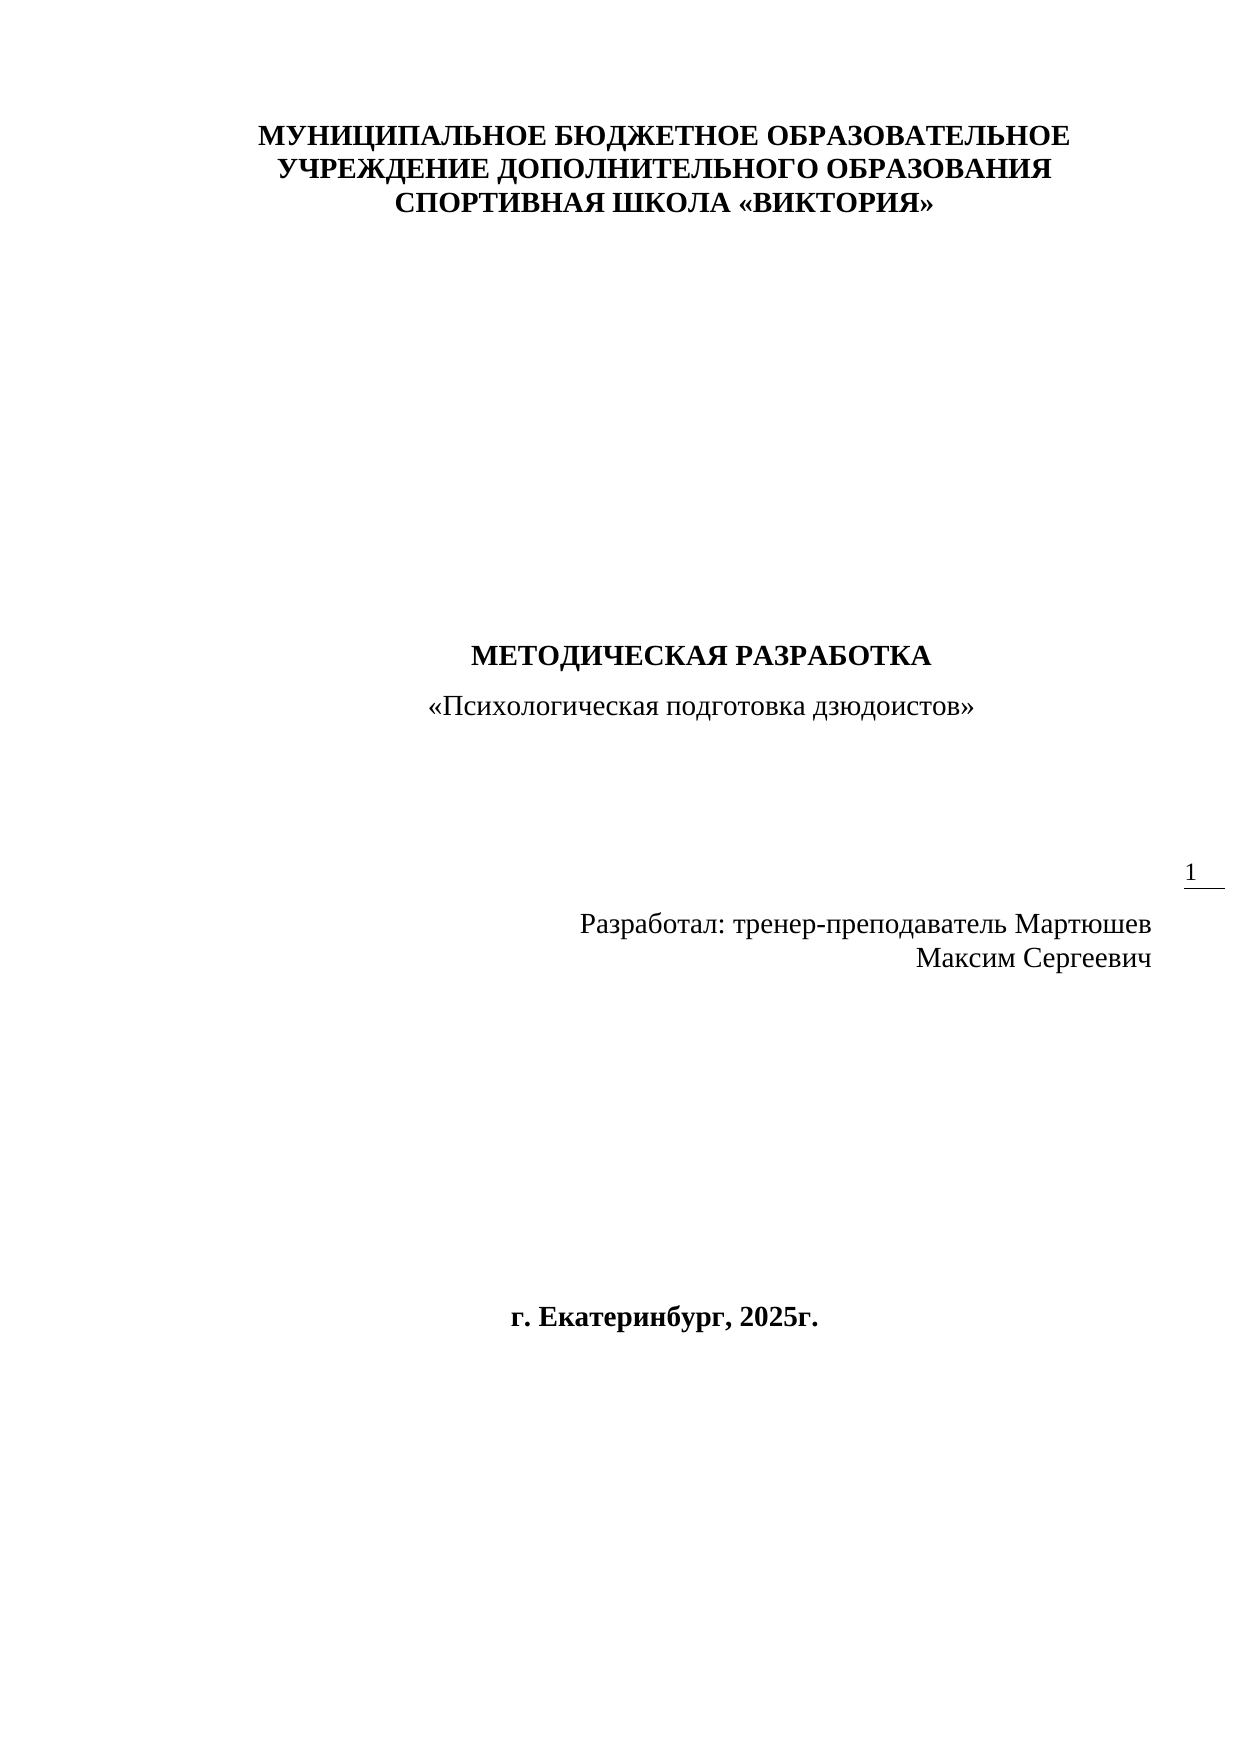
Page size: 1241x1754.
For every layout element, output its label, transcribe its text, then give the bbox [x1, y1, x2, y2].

text Разработал: тренер-преподаватель Мартюшев Максим Сергеевич [472, 906, 1152, 973]
text МУНИЦИПАЛЬНОЕ БЮДЖЕТНОЕ ОБРАЗОВАТЕЛЬНОЕ УЧРЕЖДЕНИЕ ДОПОЛНИТЕЛЬНОГО ОБРАЗОВАНИЯ СПОРТИВНАЯ ШКОЛА «ВИКТОРИЯ» [177, 118, 1152, 219]
text «Психологическая подготовка дзюдоистов» [177, 688, 1152, 722]
text г. Екатеринбург, 2025г. [177, 1299, 1152, 1333]
text МЕТОДИЧЕСКАЯ РАЗРАБОТКА [177, 638, 1152, 672]
